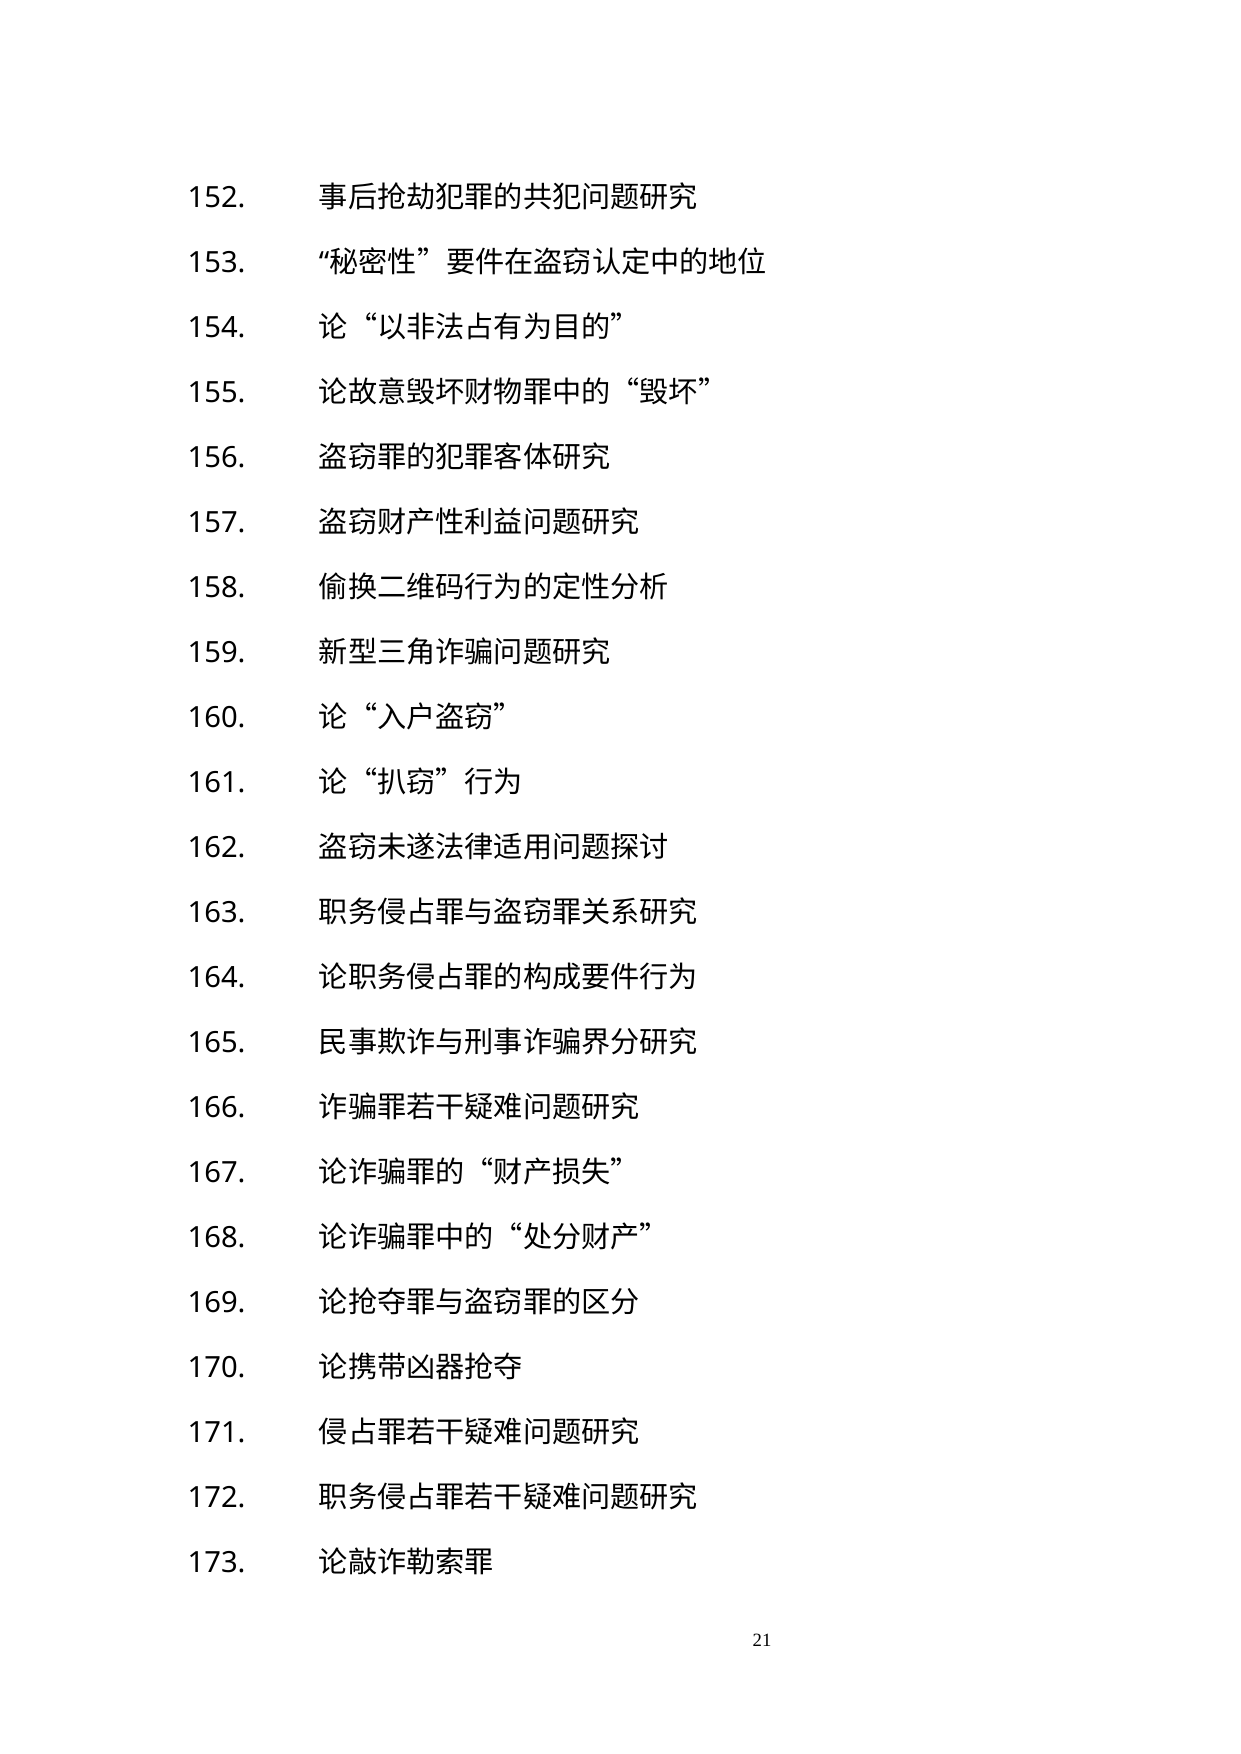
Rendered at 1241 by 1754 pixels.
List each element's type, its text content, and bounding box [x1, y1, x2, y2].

list 侵占罪若干疑难问题研究 [187, 1397, 1053, 1462]
list 盗窃未遂法律适用问题探讨 [187, 812, 1053, 877]
list 盗窃财产性利益问题研究 [187, 487, 1053, 552]
list “秘密性”要件在盗窃认定中的地位 [187, 227, 1053, 292]
list 论故意毁坏财物罪中的“毁坏” [187, 357, 1053, 422]
list 职务侵占罪若干疑难问题研究 [187, 1462, 1053, 1527]
list 民事欺诈与刑事诈骗界分研究 [187, 1007, 1053, 1072]
list 事后抢劫犯罪的共犯问题研究 [187, 162, 1053, 227]
list 论诈骗罪的“财产损失” [187, 1137, 1053, 1202]
list 论诈骗罪中的“处分财产” [187, 1202, 1053, 1267]
list 诈骗罪若干疑难问题研究 [187, 1072, 1053, 1137]
list 论抢夺罪与盗窃罪的区分 [187, 1267, 1053, 1332]
list 偷换二维码行为的定性分析 [187, 552, 1053, 617]
list 新型三角诈骗问题研究 [187, 617, 1053, 682]
list 论职务侵占罪的构成要件行为 [187, 942, 1053, 1007]
list 盗窃罪的犯罪客体研究 [187, 422, 1053, 487]
list 论携带凶器抢夺 [187, 1332, 1053, 1397]
list 论“扒窃”行为 [187, 747, 1053, 812]
list 论“以非法占有为目的” [187, 292, 1053, 357]
list 职务侵占罪与盗窃罪关系研究 [187, 877, 1053, 942]
list 论敲诈勒索罪 [187, 1527, 1053, 1592]
list 论“入户盗窃” [187, 682, 1053, 747]
